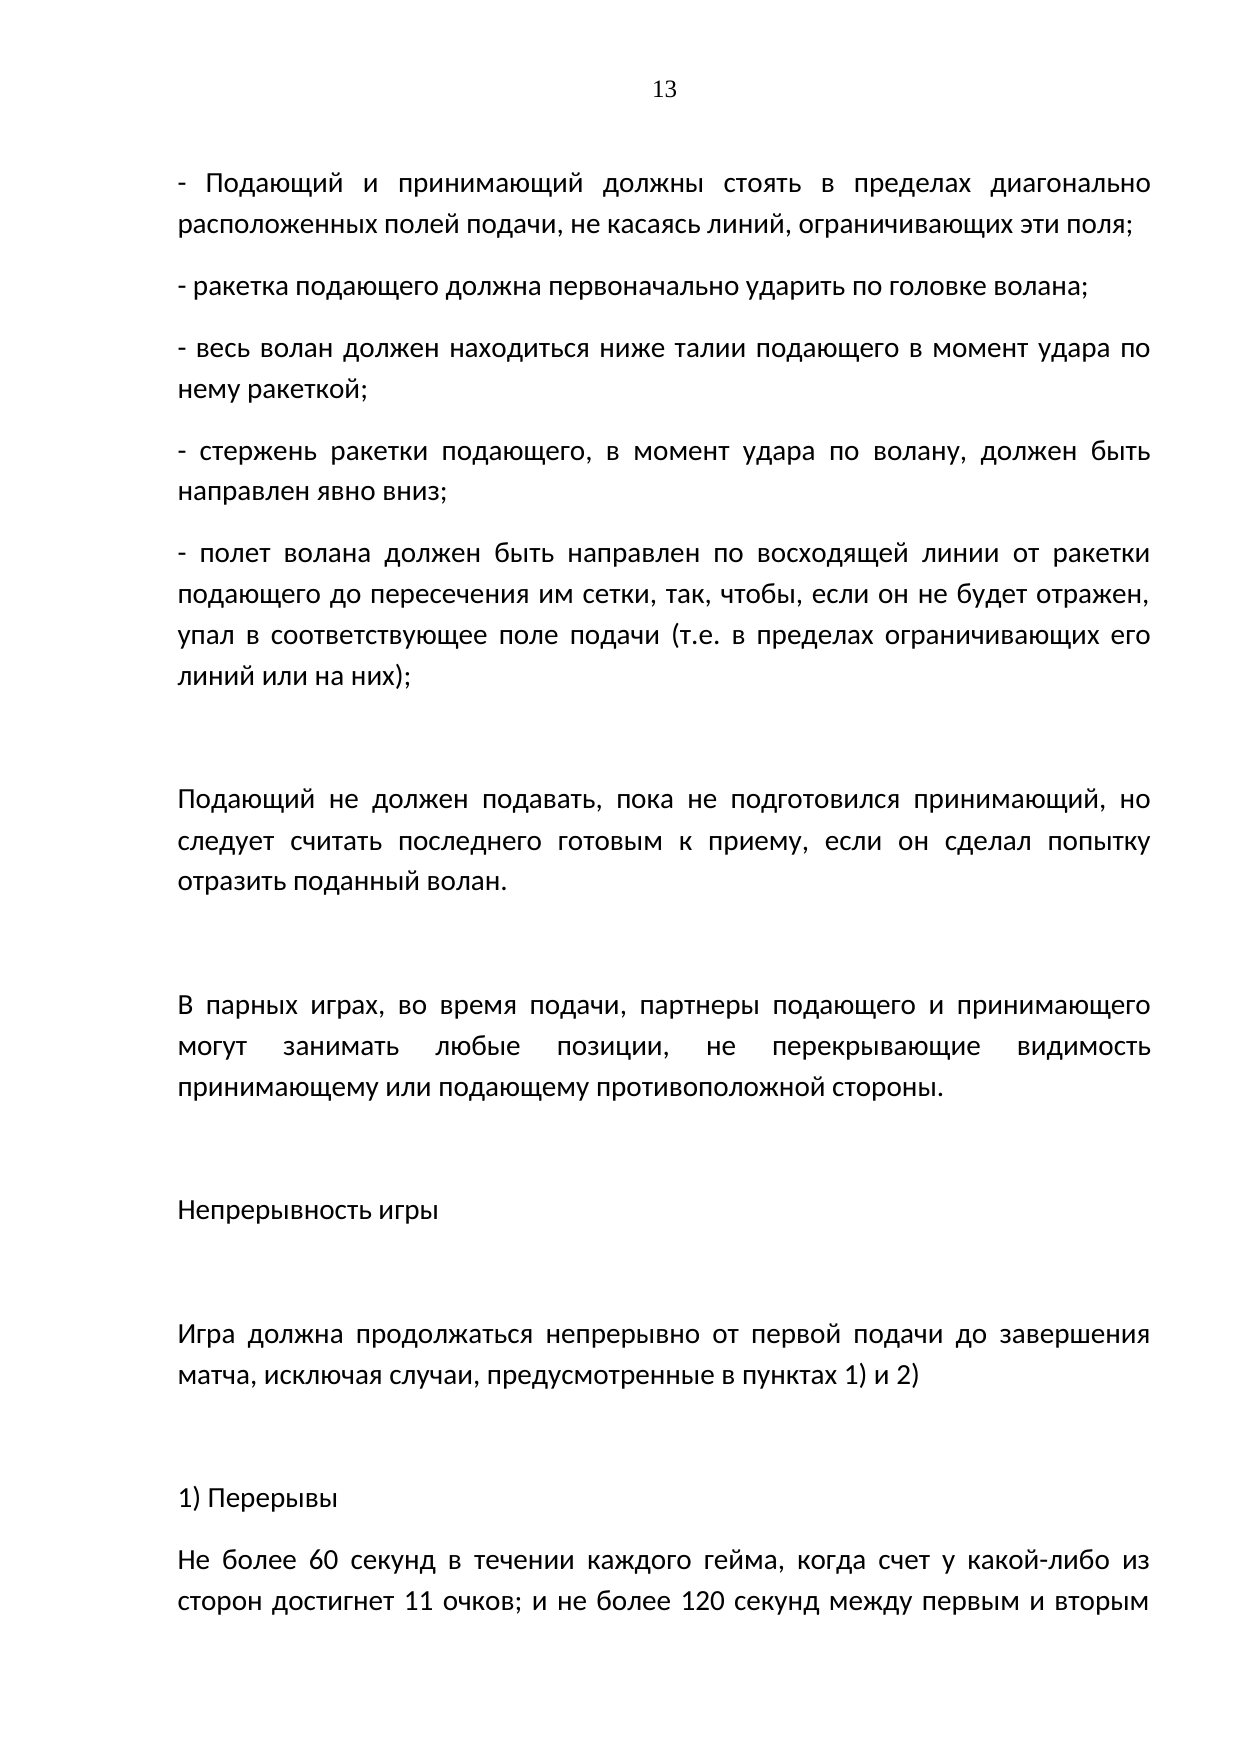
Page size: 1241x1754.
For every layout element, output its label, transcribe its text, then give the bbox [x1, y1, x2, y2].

text - стержень ракетки подающего, в момент удара по волану, должен быть направлен явно вниз; [177, 432, 1152, 508]
text - ракетка подающего должна первоначально ударить по головке волана; [177, 267, 1152, 303]
text Подающий не должен подавать, пока не подготовился принимающий, но следует считать последнего готовым к приему, если он сделал попытку отразить поданный волан. [177, 781, 1152, 898]
text - полет волана должен быть направлен по восходящей линии oт ракетки подающего до пересечения им сетки, так, чтобы, если он не будет отражен, упал в соответствующее поле подачи (т.е. в пределах ограничивающих его линий или на них); [177, 534, 1152, 693]
text Непрерывность игры [177, 1191, 1152, 1227]
text - Подающий и принимающий должны стоять в пределах диагонально расположенных полей подачи, не касаясь линий, ограничивающих эти поля; [177, 164, 1152, 241]
text В парных играх, во время подачи, партнеры подающего и принимающего могут занимать любые позиции, не перекрывающие видимость принимающему или подающему противоположной стороны. [177, 986, 1152, 1103]
text Игра должна продолжаться непрерывно от первой подачи до завершения матча, исключая случаи, предусмотренные в пунктах 1) и 2) [177, 1315, 1152, 1392]
text 1) Перерывы [177, 1479, 1152, 1515]
text - весь волан должен находиться ниже талии подающего в момент удара по нему ракеткой; [177, 329, 1152, 405]
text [177, 1541, 1152, 1618]
